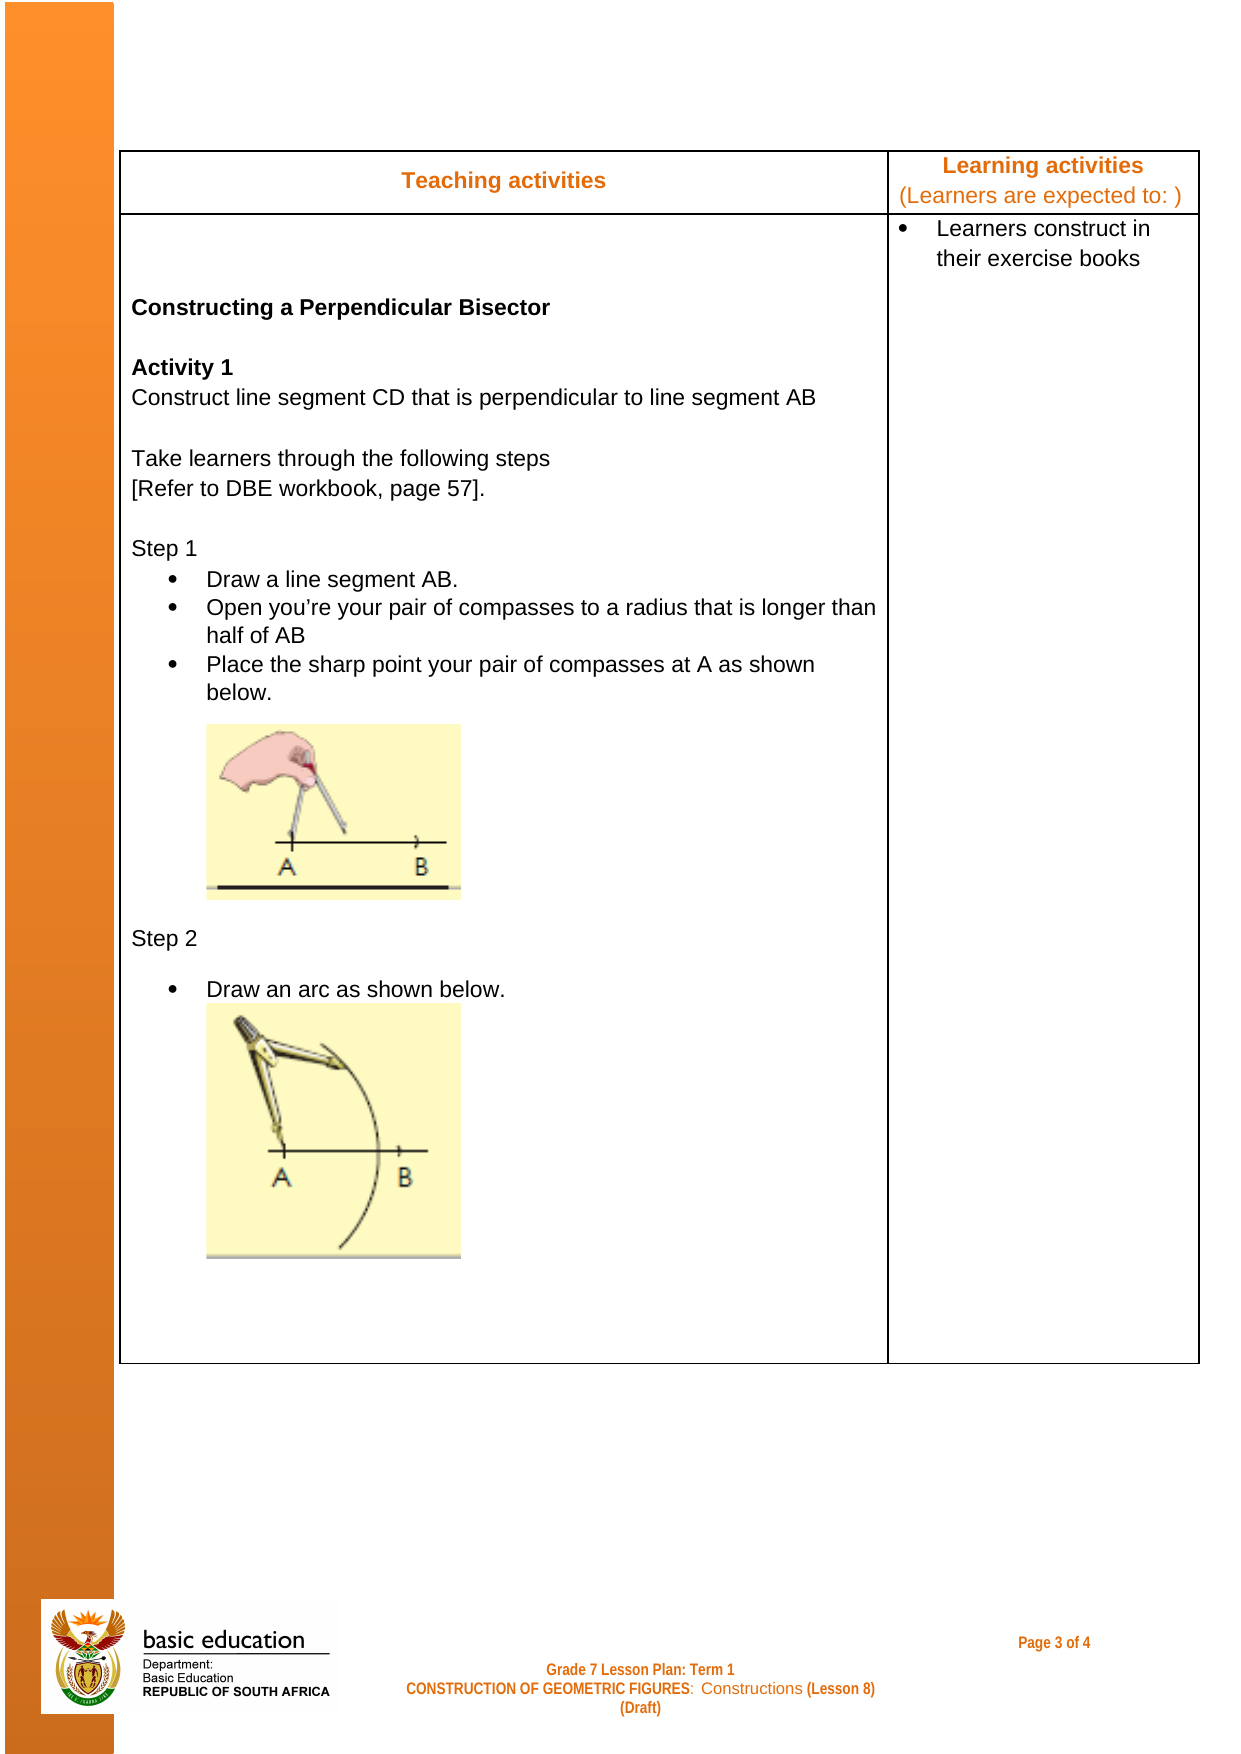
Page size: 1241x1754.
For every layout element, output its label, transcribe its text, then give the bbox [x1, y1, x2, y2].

table_cell Learning activities (Learners are expected to: ) [889, 152, 1198, 212]
picture [206, 724, 461, 900]
table_cell Teaching activities [121, 152, 887, 212]
picture [41, 1599, 339, 1714]
table_cell Constructing a Perpendicular Bisector Activity 1 Construct line segment CD that is perpendicular to line segment AB Take learners through the following steps [Refer to DBE workbook, page 57]. Step 1 Draw a line segment AB. Open you’re your pair of compasses to a radius that is longer than half of AB Place the sharp point your pair of compasses at A as shown below. Step 2 Draw an arc as shown below. [121, 215, 887, 1362]
table_cell Learners construct in their exercise books [889, 215, 1198, 1362]
picture [206, 1003, 461, 1259]
